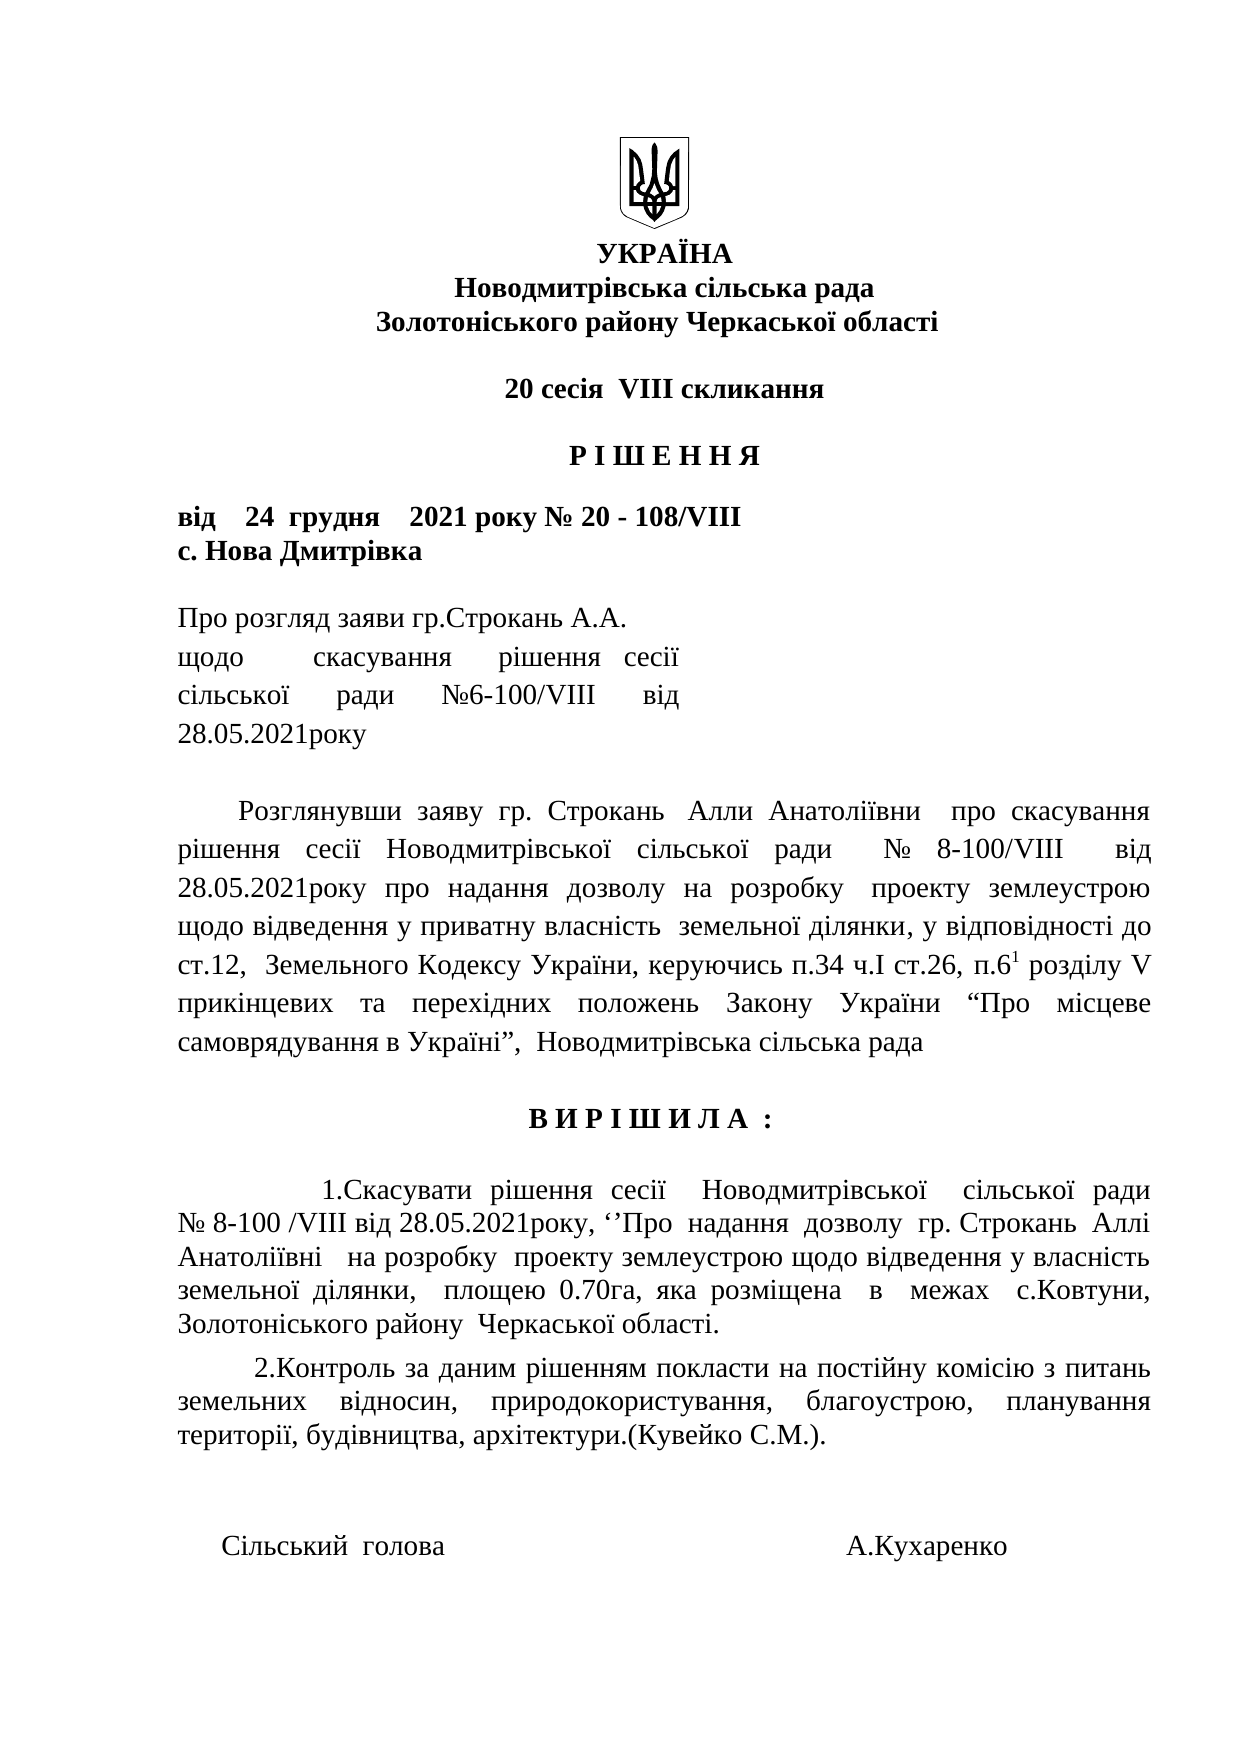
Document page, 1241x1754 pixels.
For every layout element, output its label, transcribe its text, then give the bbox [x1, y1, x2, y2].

text УКРАЇНА [177, 237, 1152, 270]
text 2.Контроль за даним рішенням покласти на постійну комісію з питань земельних відносин, природокористування, благоустрою, планування території, будівництва, архітектури.(Кувейко С.М.). [177, 1350, 1152, 1451]
text Розглянувши заяву гр. Строкань Алли Анатоліївни про скасування рішення сесії Новодмитрівської сільської ради № 8-100/VIII від 28.05.2021року про надання дозволу на розробку проекту землеустрою щодо відведення у приватну власність земельної ділянки, у відповідності до ст.12, Земельного Кодексу України, керуючись п.34 ч.І ст.26, п.61 розділу V прикінцевих та перехідних положень Закону України “Про місцеве самоврядування в Україні”, Новодмитрівська сільська рада [177, 793, 1152, 1058]
text 1.Скасувати рішення сесії Новодмитрівської сільської ради № 8-100 /VIII від 28.05.2021року, ‘’Про надання дозволу гр. Строкань Аллі Анатоліївні на розробку проекту землеустрою щодо відведення у власність земельної ділянки, площею 0.70га, яка розміщена в межах с.Ковтуни, Золотоніського району Черкаської області. [177, 1172, 1152, 1339]
text Новодмитрівська сільська рада [177, 270, 1152, 304]
text 20 сесія VIІІ скликання [177, 371, 1152, 404]
text щодо скасування рішення сесії сільської ради №6-100/VIII від 28.05.2021року [177, 639, 679, 749]
text від 24 грудня 2021 року № 20 - 108/VІІІ [177, 499, 1152, 533]
text Про розгляд заяви гр.Строкань А.А. [177, 600, 679, 634]
text Золотоніського району Черкаської області [177, 304, 1137, 337]
text Р І Ш Е Н Н Я [177, 438, 1152, 471]
text Сільський голова А.Кухаренко [177, 1528, 1152, 1561]
text с. Нова Дмитрівка [177, 533, 1152, 567]
text В И Р І Ш И Л А : [193, 1101, 1152, 1135]
